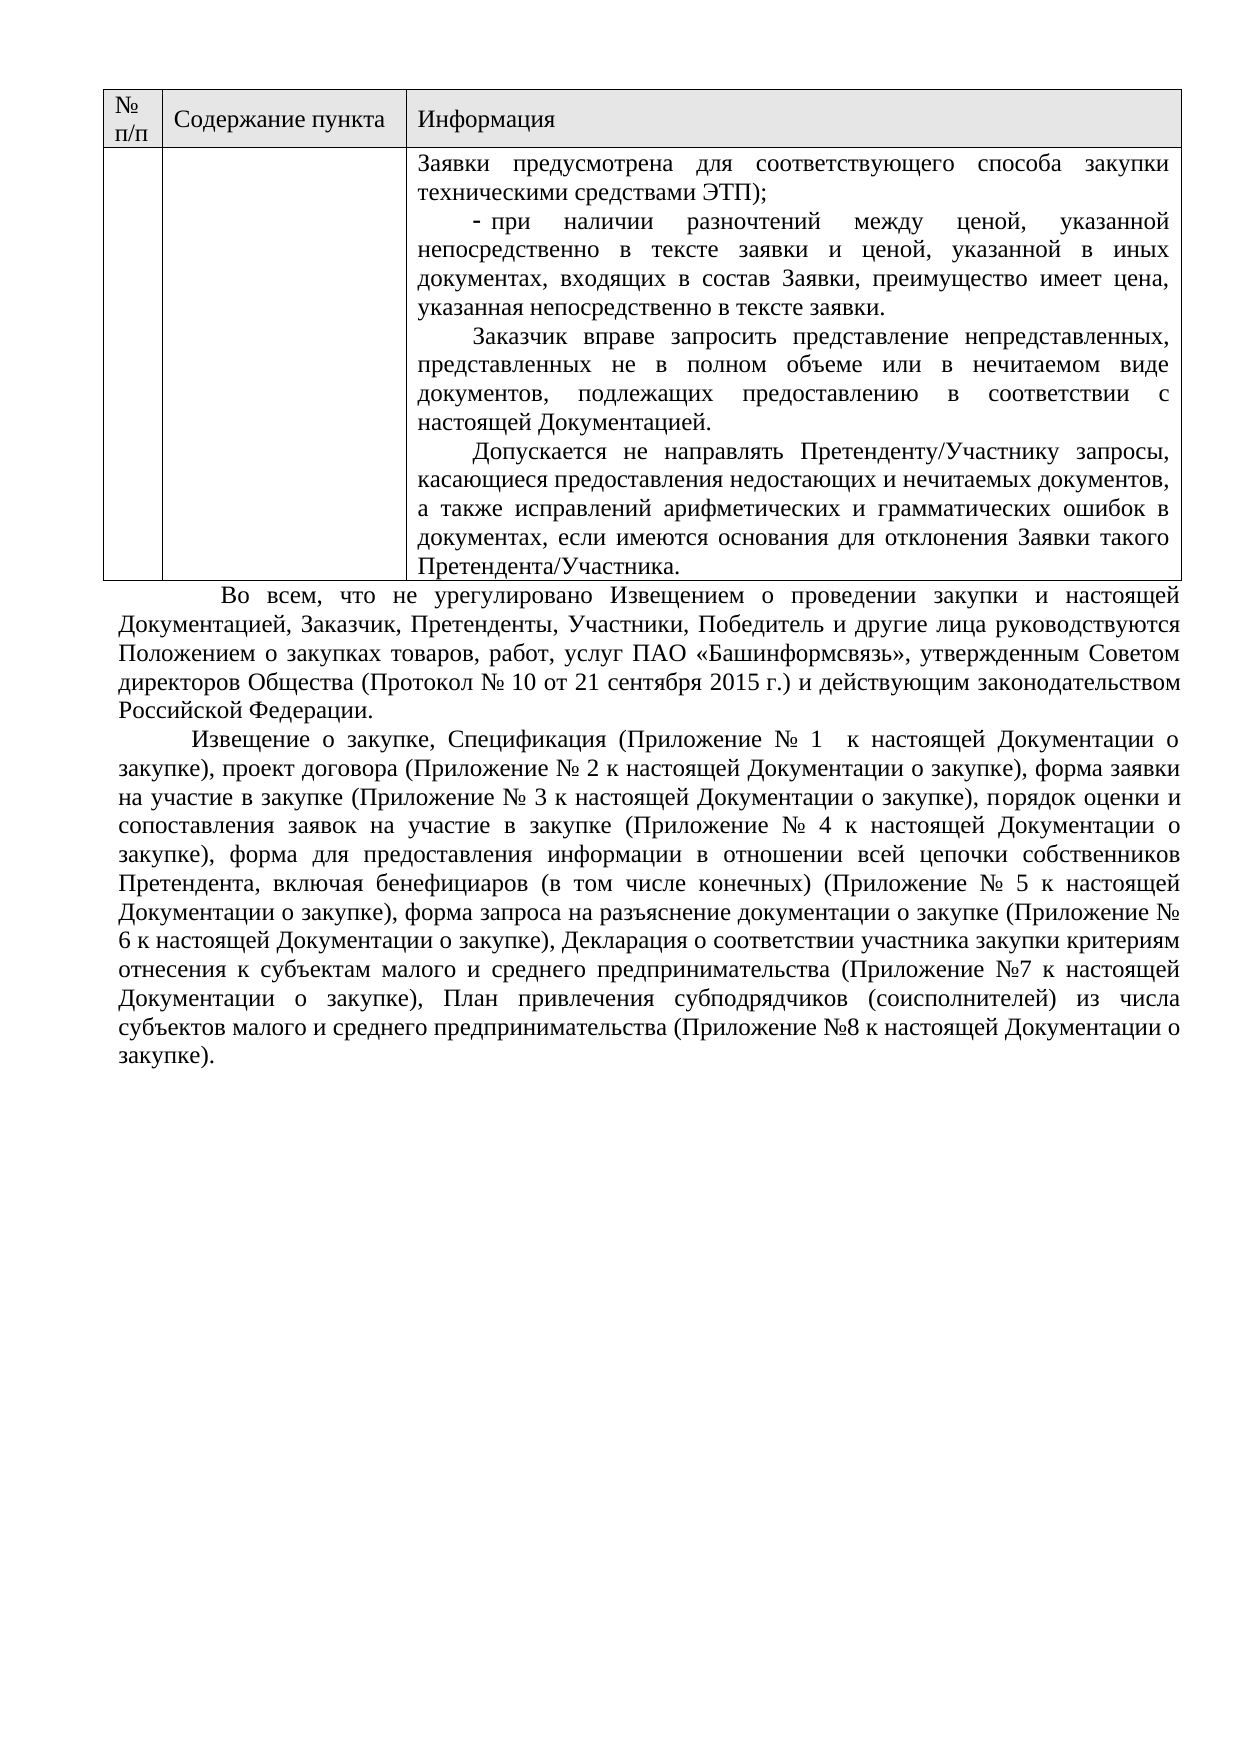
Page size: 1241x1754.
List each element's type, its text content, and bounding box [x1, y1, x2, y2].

text Во всем, что не урегулировано Извещением о проведении закупки и настоящей Документацией, Заказчик, Претенденты, Участники, Победитель и другие лица руководствуются Положением о закупках товаров, работ, услуг ПАО «Башинформсвязь», утвержденным Советом директоров Общества (Протокол № 10 от 21 сентября 2015 г.) и действующим законодательством Российской Федерации. [118, 581, 1181, 724]
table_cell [163, 148, 406, 579]
table_header Содержание пункта [163, 90, 406, 147]
table_cell [104, 148, 162, 579]
table_header № п/п [104, 90, 162, 147]
table_header Информация [407, 90, 1181, 147]
text Извещение о закупке, Спецификация (Приложение № 1 к настоящей Документации о закупке), проект договора (Приложение № 2 к настоящей Документации о закупке), форма заявки на участие в закупке (Приложение № 3 к настоящей Документации о закупке), порядок оценки и сопоставления заявок на участие в закупке (Приложение № 4 к настоящей Документации о закупке), форма для предоставления информации в отношении всей цепочки собственников Претендента, включая бенефициаров (в том числе конечных) (Приложение № 5 к настоящей Документации о закупке), форма запроса на разъяснение документации о закупке (Приложение № 6 к настоящей Документации о закупке), Декларация о соответствии участника закупки критериям отнесения к субъектам малого и среднего предпринимательства (Приложение №7 к настоящей Документации о закупке), План привлечения субподрядчиков (соисполнителей) из числа субъектов малого и среднего предпринимательства (Приложение №8 к настоящей Документации о закупке). [118, 724, 1181, 1069]
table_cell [407, 148, 1181, 579]
